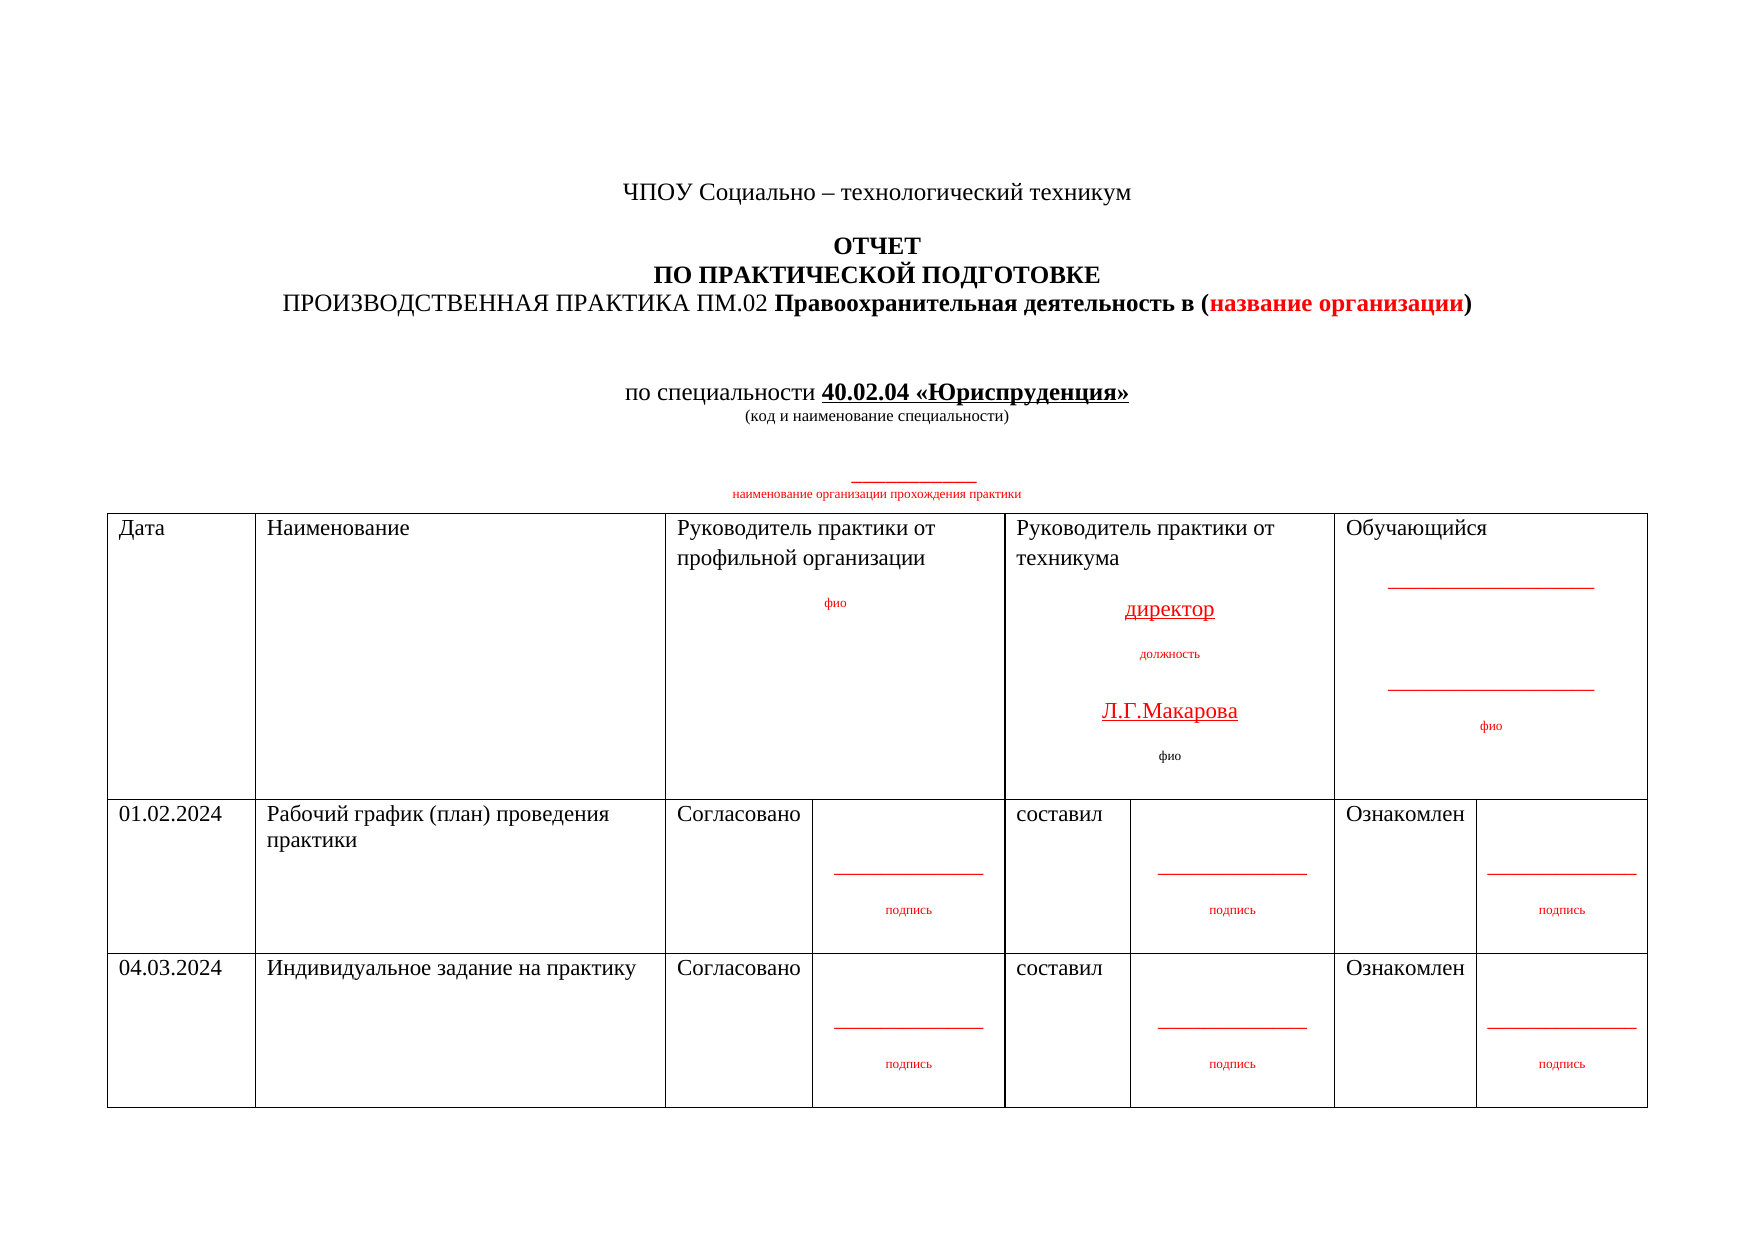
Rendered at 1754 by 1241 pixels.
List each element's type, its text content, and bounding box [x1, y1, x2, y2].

text ОТЧЕТ [118, 231, 1636, 260]
table_header Обучающийся __________________ __________________ фио [1335, 514, 1647, 799]
table_cell Индивидуальное задание на практику [256, 954, 665, 1107]
table_header Руководитель практики от техникума директор должность Л.Г.Макарова фио [1006, 514, 1334, 799]
text ПО ПРАКТИЧЕСКОЙ ПОДГОТОВКЕ [118, 260, 1636, 288]
table_cell Согласовано [666, 800, 812, 953]
text ПРОИЗВОДСТВЕННАЯ ПРАКТИКА ПМ.02 Правоохранительная деятельность в (название организации) [118, 288, 1636, 317]
table_cell _____________ подпись [1131, 954, 1334, 1107]
table_cell Рабочий график (план) проведения практики [256, 800, 665, 953]
table_cell 04.03.2024 [108, 954, 255, 1107]
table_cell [1477, 954, 1647, 1107]
table_cell _____________ подпись [1131, 800, 1334, 953]
text наименование организации прохождения практики [118, 486, 1636, 512]
table_cell _____________ подпись [813, 800, 1004, 953]
text ___________ [192, 458, 1636, 486]
text (код и наименование специальности) [118, 405, 1636, 424]
table_cell Согласовано [666, 954, 812, 1107]
table_header Дата [108, 514, 255, 799]
table_cell составил [1006, 800, 1130, 953]
text ЧПОУ Социально – технологический техникум [118, 177, 1636, 206]
table_header Наименование [256, 514, 665, 799]
table_cell Ознакомлен [1335, 800, 1476, 953]
table_cell составил [1006, 954, 1130, 1107]
text по специальности 40.02.04 «Юриспруденция» [118, 377, 1636, 405]
table_cell 01.02.2024 [108, 800, 255, 953]
table_cell _____________ подпись [1477, 800, 1647, 953]
table_header Руководитель практики от профильной организации фио [666, 514, 1004, 799]
table_cell Ознакомлен [1335, 954, 1476, 1107]
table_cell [813, 954, 1004, 1107]
